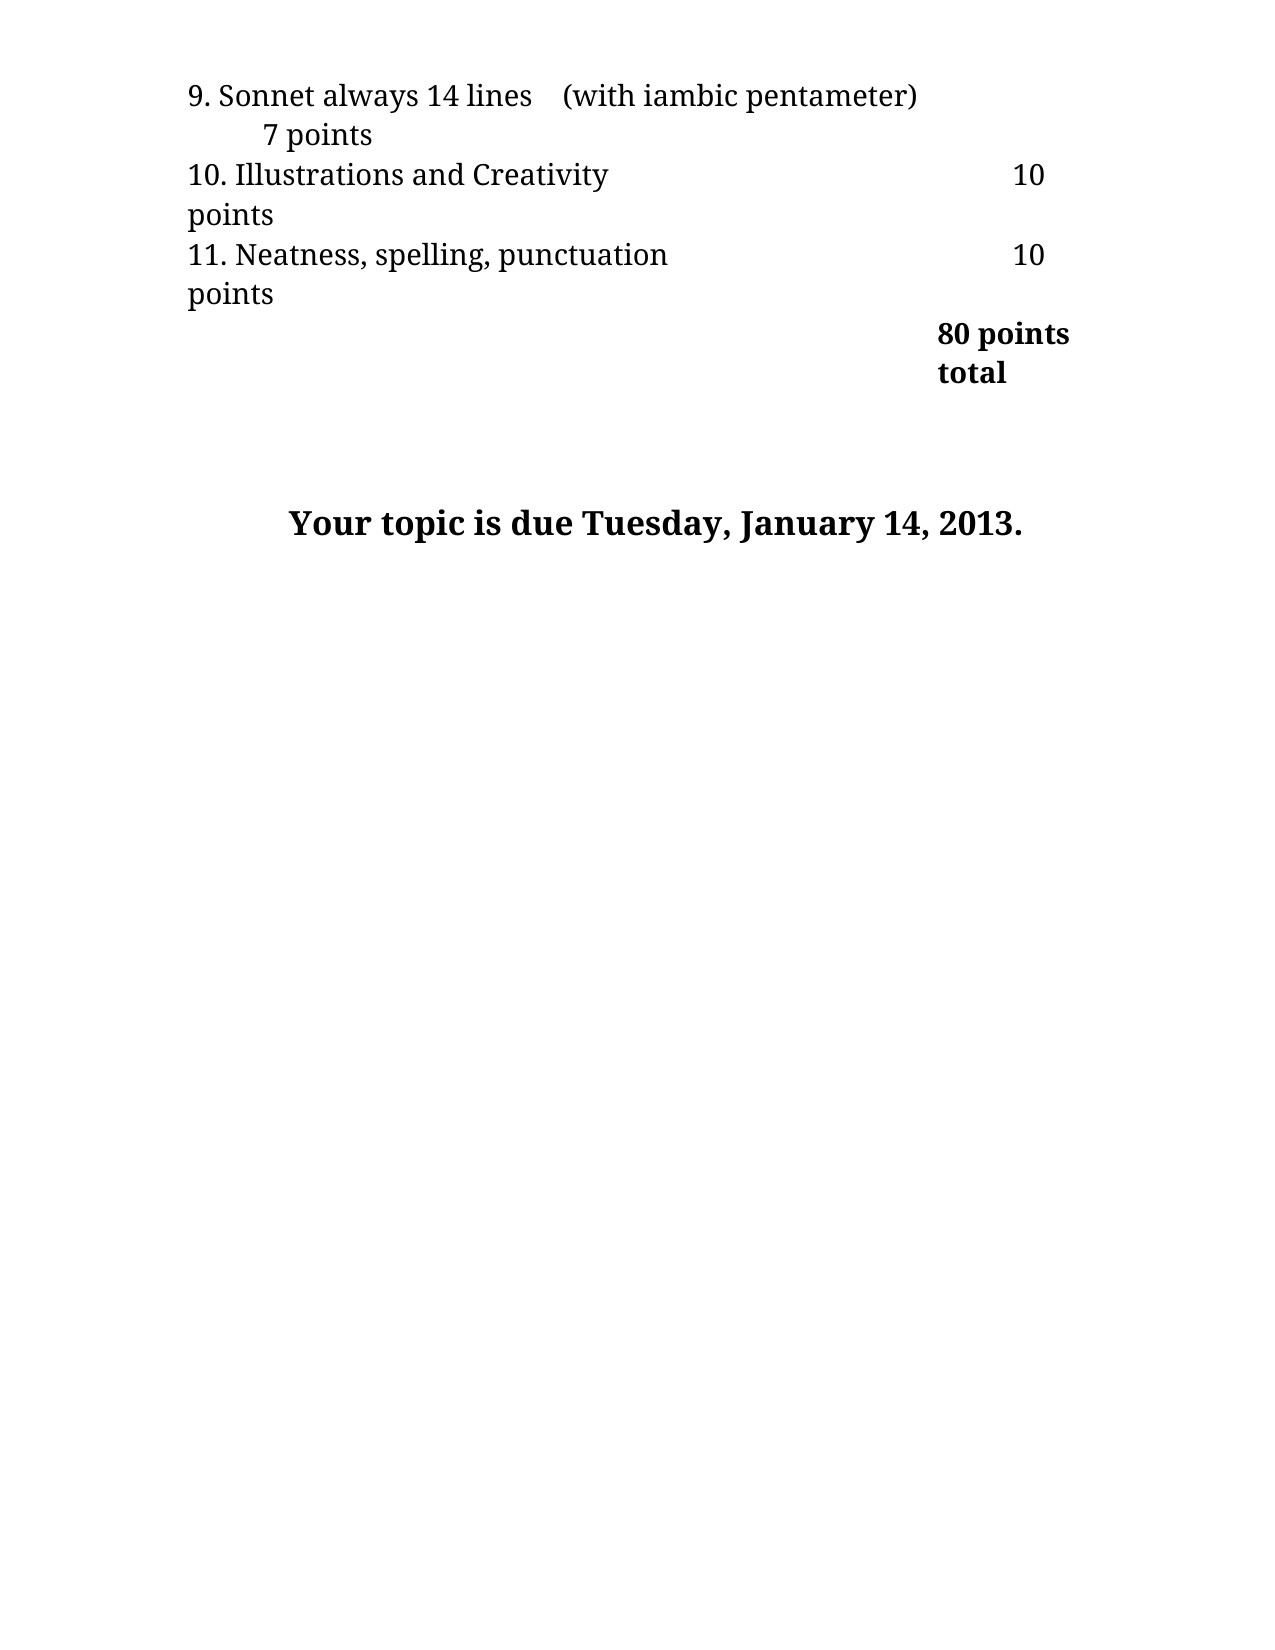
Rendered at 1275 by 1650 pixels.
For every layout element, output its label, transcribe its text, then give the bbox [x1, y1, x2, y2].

text 11. Neatness, spelling, punctuation 10 points [187, 234, 1087, 313]
text 9. Sonnet always 14 lines (with iambic pentameter) 7 points [187, 75, 1087, 154]
text 80 points total [937, 313, 1087, 392]
text 10. Illustrations and Creativity 10 points [187, 154, 1087, 234]
text Your topic is due Tuesday, January 14, 2013. [131, 500, 1181, 546]
